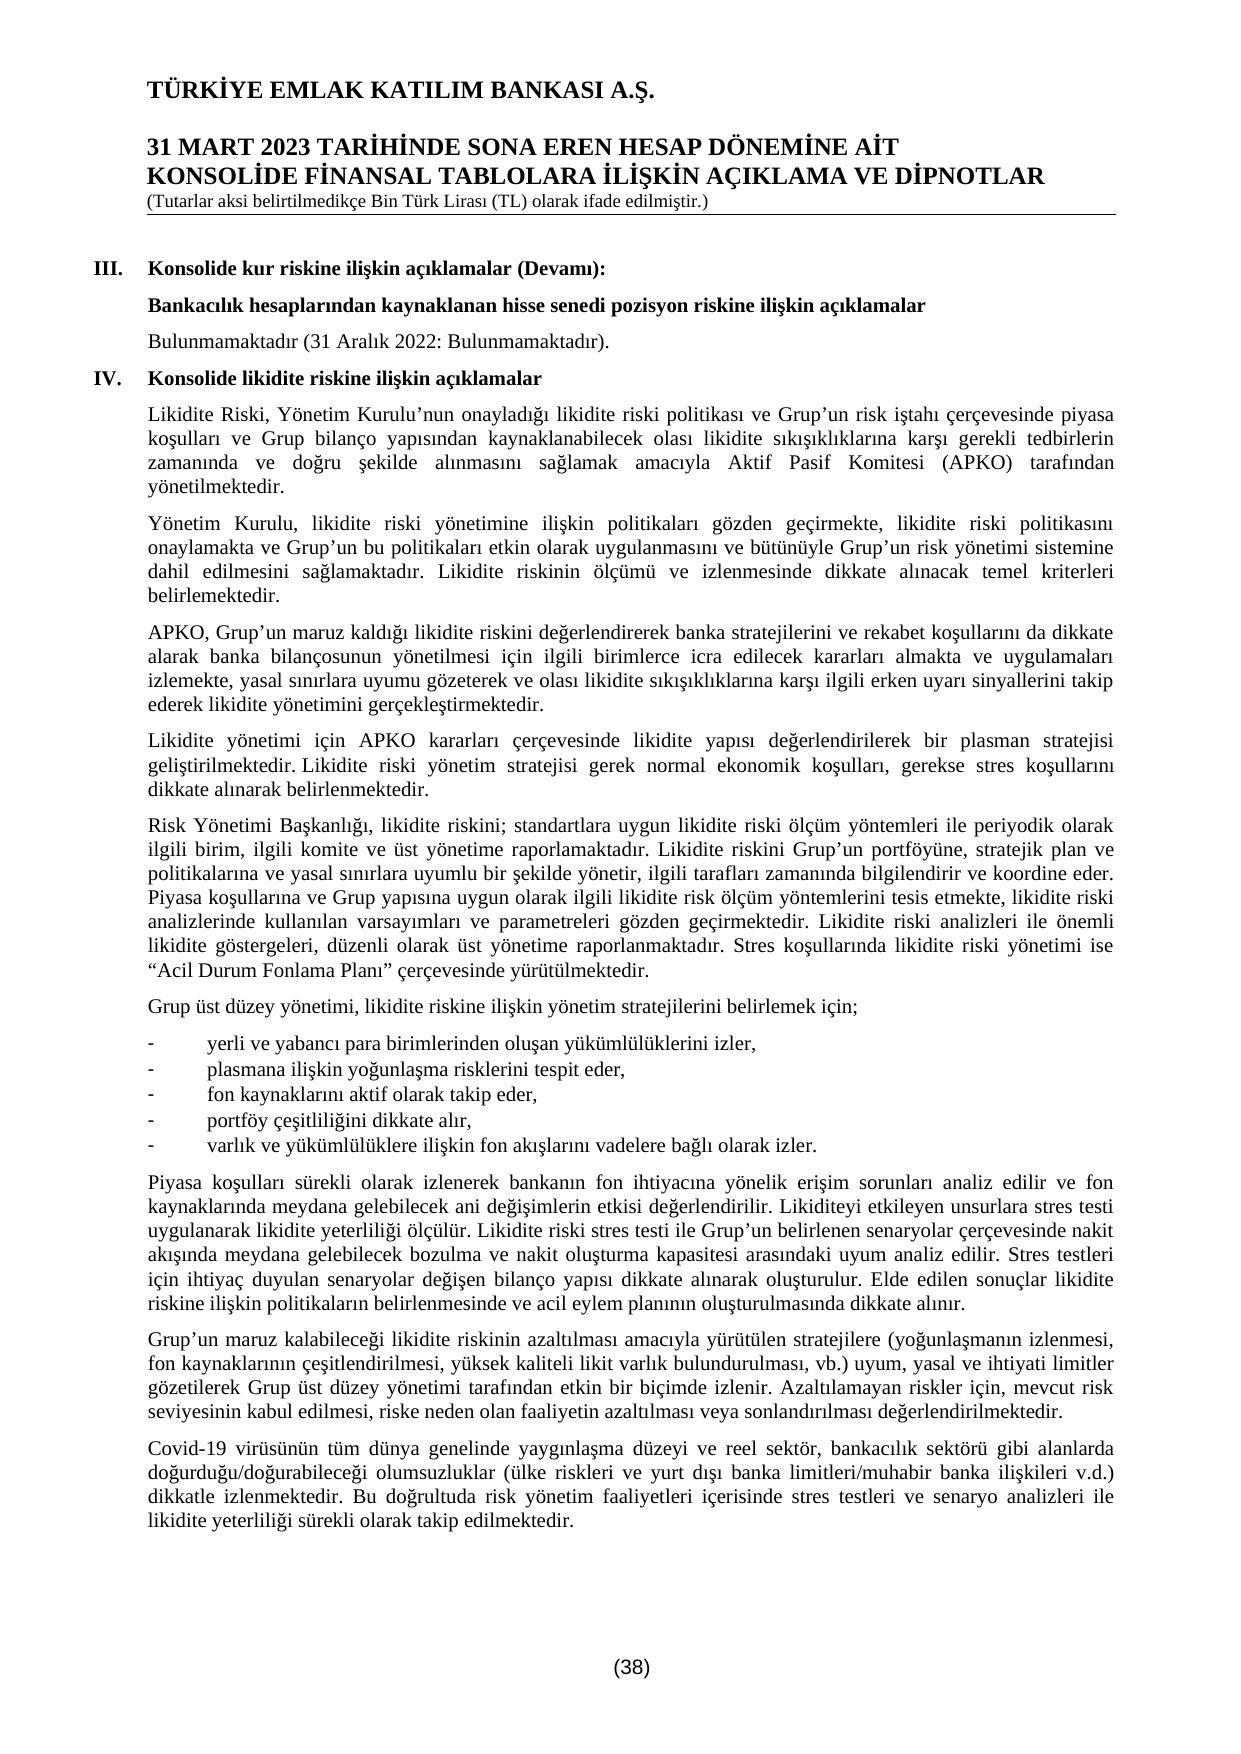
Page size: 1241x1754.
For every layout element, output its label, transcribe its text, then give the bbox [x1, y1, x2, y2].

list fon kaynaklarını aktif olarak takip eder, [148, 1081, 1116, 1107]
text Piyasa koşulları sürekli olarak izlenerek bankanın fon ihtiyacına yönelik erişim sorunları analiz edilir ve fon kaynaklarında meydana gelebilecek ani değişimlerin etkisi değerlendirilir. Likiditeyi etkileyen unsurlara stres testi uygulanarak likidite yeterliliği ölçülür. Likidite riski stres testi ile Grup’un belirlenen senaryolar çerçevesinde nakit akışında meydana gelebilecek bozulma ve nakit oluşturma kapasitesi arasındaki uyum analiz edilir. Stres testleri için ihtiyaç duyulan senaryolar değişen bilanço yapısı dikkate alınarak oluşturulur. Elde edilen sonuçlar likidite riskine ilişkin politikaların belirlenmesinde ve acil eylem planının oluşturulmasında dikkate alınır. [148, 1170, 1116, 1314]
text Risk Yönetimi Başkanlığı, likidite riskini; standartlara uygun likidite riski ölçüm yöntemleri ile periyodik olarak ilgili birim, ilgili komite ve üst yönetime raporlamaktadır. Likidite riskini Grup’un portföyüne, stratejik plan ve politikalarına ve yasal sınırlara uyumlu bir şekilde yönetir, ilgili tarafları zamanında bilgilendirir ve koordine eder. Piyasa koşullarına ve Grup yapısına uygun olarak ilgili likidite risk ölçüm yöntemlerini tesis etmekte, likidite riski analizlerinde kullanılan varsayımları ve parametreleri gözden geçirmektedir. Likidite riski analizleri ile önemli likidite göstergeleri, düzenli olarak üst yönetime raporlanmaktadır. Stres koşullarında likidite riski yönetimi ise “Acil Durum Fonlama Planı” çerçevesinde yürütülmektedir. [148, 813, 1116, 982]
text Likidite yönetimi için APKO kararları çerçevesinde likidite yapısı değerlendirilerek bir plasman stratejisi geliştirilmektedir. Likidite riski yönetim stratejisi gerek normal ekonomik koşulları, gerekse stres koşullarını dikkate alınarak belirlenmektedir. [148, 728, 1116, 801]
list portföy çeşitliliğini dikkate alır, [148, 1107, 1116, 1132]
text Covid-19 virüsünün tüm dünya genelinde yaygınlaşma düzeyi ve reel sektör, bankacılık sektörü gibi alanlarda doğurduğu/doğurabileceği olumsuzluklar (ülke riskleri ve yurt dışı banka limitleri/muhabir banka ilişkileri v.d.) dikkatle izlenmektedir. Bu doğrultuda risk yönetim faaliyetleri içerisinde stres testleri ve senaryo analizleri ile likidite yeterliliği sürekli olarak takip edilmektedir. [148, 1436, 1116, 1532]
list varlık ve yükümlülüklere ilişkin fon akışlarını vadelere bağlı olarak izler. [148, 1132, 1116, 1158]
text APKO, Grup’un maruz kaldığı likidite riskini değerlendirerek banka stratejilerini ve rekabet koşullarını da dikkate alarak banka bilançosunun yönetilmesi için ilgili birimlerce icra edilecek kararları almakta ve uygulamaları izlemekte, yasal sınırlara uyumu gözeterek ve olası likidite sıkışıklıklarına karşı ilgili erken uyarı sinyallerini takip ederek likidite yönetimini gerçekleştirmektedir. [148, 620, 1116, 716]
list Konsolide likidite riskine ilişkin açıklamalar [93, 366, 1116, 390]
text III. Konsolide kur riskine ilişkin açıklamalar (Devamı): [89, 256, 1116, 280]
text Bulunmamaktadır (31 Aralık 2022: Bulunmamaktadır). [148, 329, 1116, 353]
text Likidite Riski, Yönetim Kurulu’nun onayladığı likidite riski politikası ve Grup’un risk iştahı çerçevesinde piyasa koşulları ve Grup bilanço yapısından kaynaklanabilecek olası likidite sıkışıklıklarına karşı gerekli tedbirlerin zamanında ve doğru şekilde alınmasını sağlamak amacıyla Aktif Pasif Komitesi (APKO) tarafından yönetilmektedir. [148, 402, 1116, 498]
list yerli ve yabancı para birimlerinden oluşan yükümlülüklerini izler, [148, 1031, 1116, 1056]
text Grup üst düzey yönetimi, likidite riskine ilişkin yönetim stratejilerini belirlemek için; [148, 994, 1116, 1018]
text Yönetim Kurulu, likidite riski yönetimine ilişkin politikaları gözden geçirmekte, likidite riski politikasını onaylamakta ve Grup’un bu politikaları etkin olarak uygulanmasını ve bütünüyle Grup’un risk yönetimi sistemine dahil edilmesini sağlamaktadır. Likidite riskinin ölçümü ve izlenmesinde dikkate alınacak temel kriterleri belirlemektedir. [148, 511, 1116, 607]
text Grup’un maruz kalabileceği likidite riskinin azaltılması amacıyla yürütülen stratejilere (yoğunlaşmanın izlenmesi, fon kaynaklarının çeşitlendirilmesi, yüksek kaliteli likit varlık bulundurulması, vb.) uyum, yasal ve ihtiyati limitler gözetilerek Grup üst düzey yönetimi tarafından etkin bir biçimde izlenir. Azaltılamayan riskler için, mevcut risk seviyesinin kabul edilmesi, riske neden olan faaliyetin azaltılması veya sonlandırılması değerlendirilmektedir. [148, 1327, 1116, 1423]
text Bankacılık hesaplarından kaynaklanan hisse senedi pozisyon riskine ilişkin açıklamalar [148, 292, 1116, 317]
list plasmana ilişkin yoğunlaşma risklerini tespit eder, [148, 1056, 1116, 1081]
